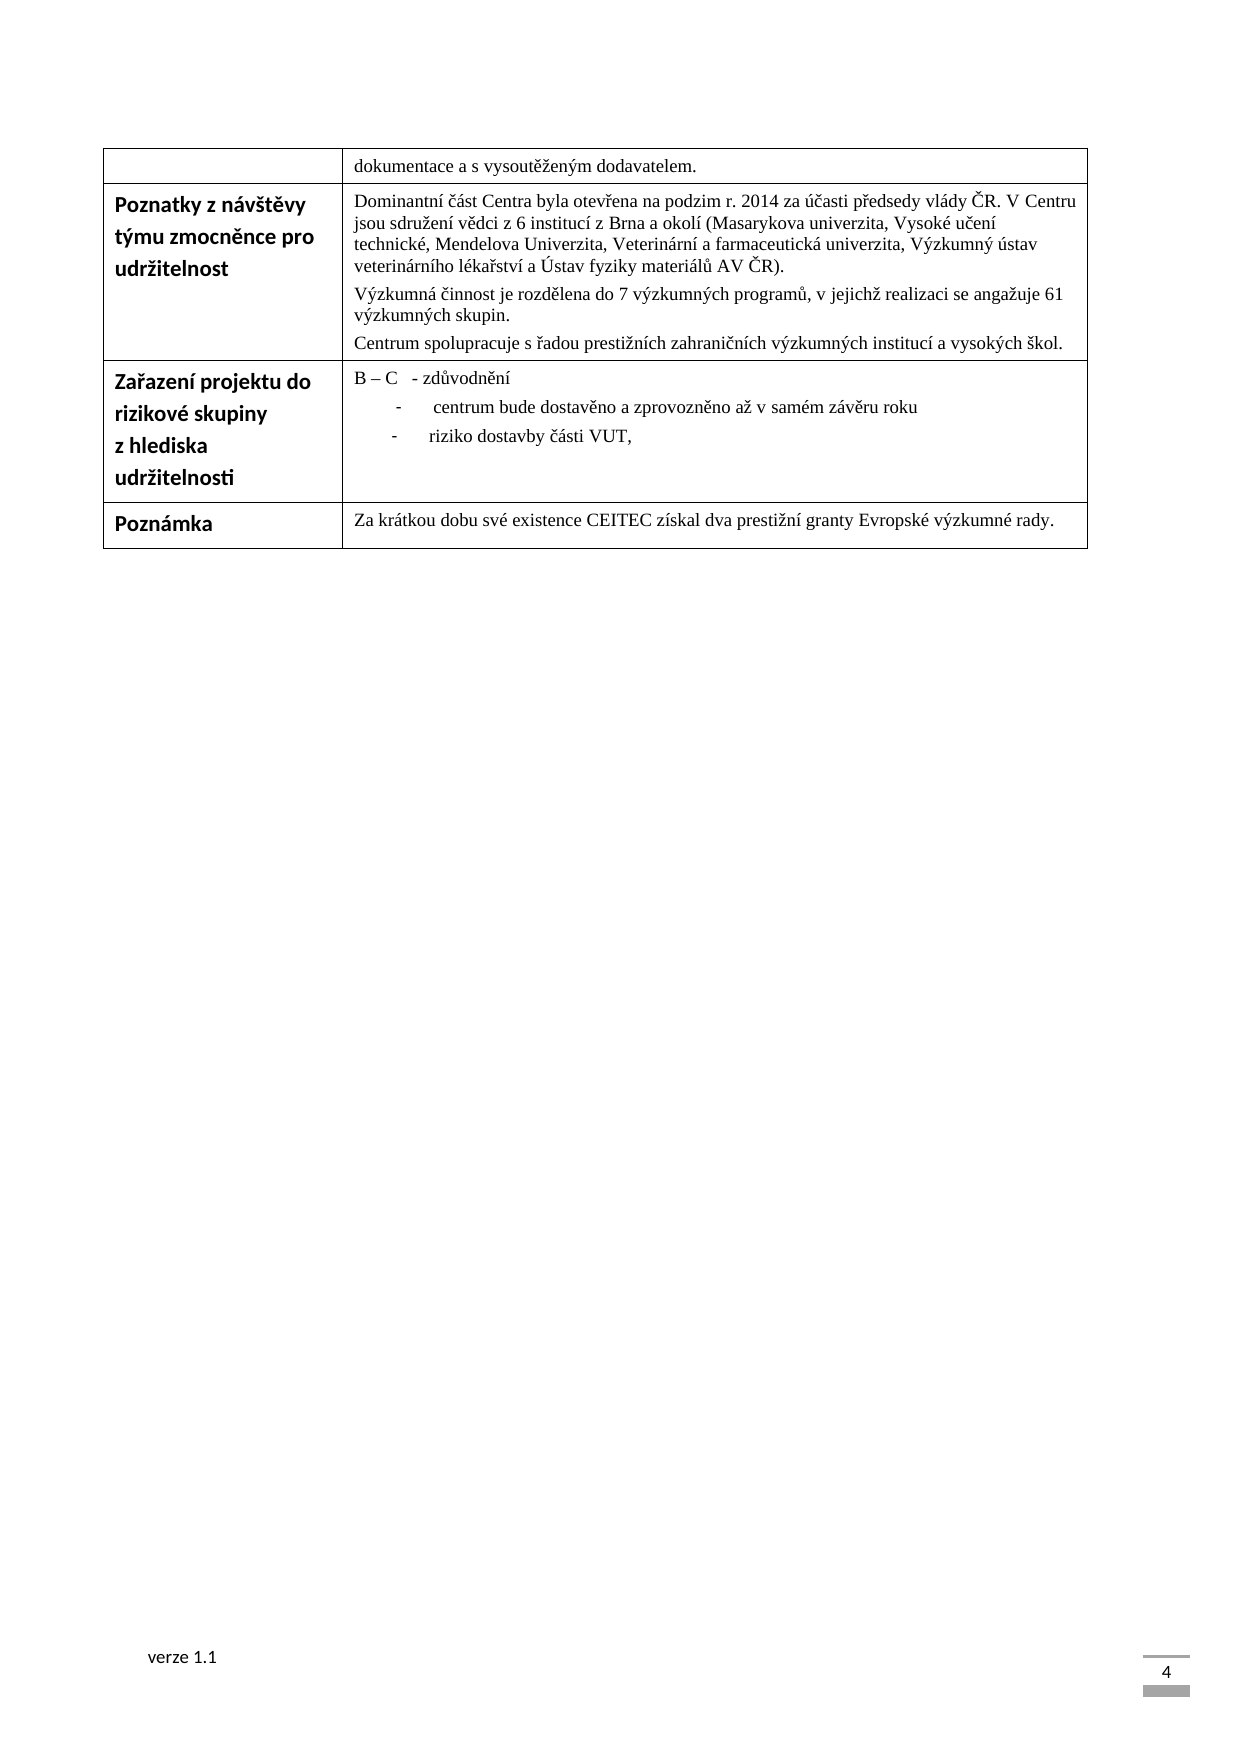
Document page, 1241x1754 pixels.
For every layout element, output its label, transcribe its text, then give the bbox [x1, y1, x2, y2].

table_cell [104, 149, 342, 183]
table_cell Poznatky z návštěvy týmu zmocněnce pro udržitelnost [104, 184, 342, 360]
table_cell Poznámka [104, 503, 342, 548]
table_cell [343, 149, 1087, 183]
table_cell Zařazení projektu do rizikové skupiny z hlediska udržitelnosti [104, 361, 342, 502]
table_cell Za krátkou dobu své existence CEITEC získal dva prestižní granty Evropské výzkumné rady. [343, 503, 1087, 548]
table_cell Dominantní část Centra byla otevřena na podzim r. 2014 za účasti předsedy vlády ČR. V Centru jsou sdružení vědci z 6 institucí z Brna a okolí (Masarykova univerzita, Vysoké učení technické, Mendelova Univerzita, Veterinární a farmaceutická univerzita, Výzkumný ústav veterinárního lékařství a Ústav fyziky materiálů AV ČR). Výzkumná činnost je rozdělena do 7 výzkumných programů, v jejichž realizaci se angažuje 61 výzkumných skupin. Centrum spolupracuje s řadou prestižních zahraničních výzkumných institucí a vysokých škol. [343, 184, 1087, 360]
table_cell B – C - zdůvodnění centrum bude dostavěno a zprovozněno až v samém závěru roku riziko dostavby části VUT, [343, 361, 1087, 502]
